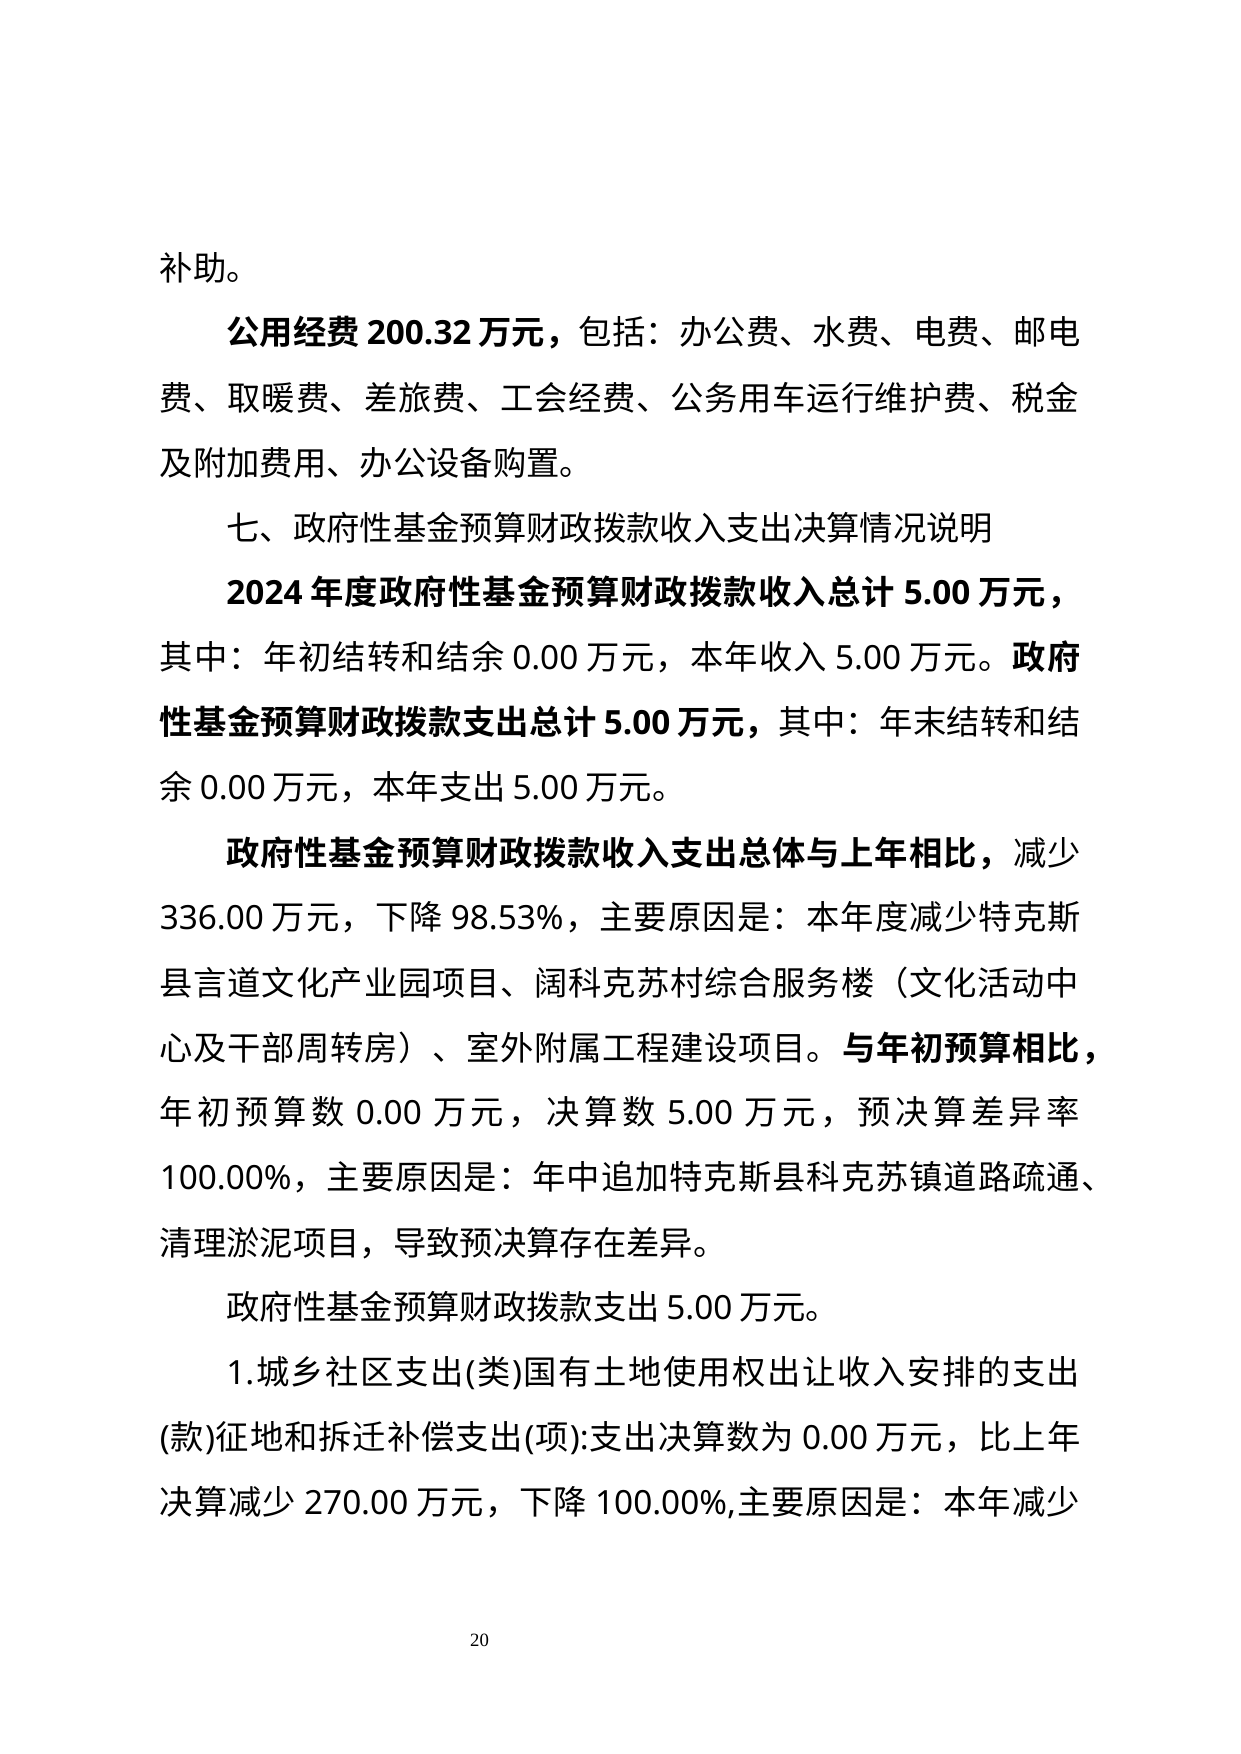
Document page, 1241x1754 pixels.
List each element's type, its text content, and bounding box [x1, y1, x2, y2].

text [159, 233, 1081, 298]
text 七、政府性基金预算财政拨款收入支出决算情况说明 [159, 493, 1081, 558]
text 2024年度政府性基金预算财政拨款收入总计5.00万元，其中：年初结转和结余0.00万元，本年收入5.00万元。政府性基金预算财政拨款支出总计5.00万元，其中：年末结转和结余0.00万元，本年支出5.00万元。 [159, 558, 1081, 818]
text 政府性基金预算财政拨款支出5.00万元。 [159, 1273, 1081, 1338]
text 政府性基金预算财政拨款收入支出总体与上年相比，减少336.00万元，下降98.53%，主要原因是：本年度减少特克斯县言道文化产业园项目、阔科克苏村综合服务楼（文化活动中心及干部周转房）、室外附属工程建设项目。与年初预算相比，年初预算数0.00万元，决算数5.00万元，预决算差异率100.00%，主要原因是：年中追加特克斯县科克苏镇道路疏通、清理淤泥项目，导致预决算存在差异。 [159, 818, 1081, 1273]
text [159, 1338, 1081, 1533]
text 公用经费200.32万元，包括：办公费、水费、电费、邮电费、取暖费、差旅费、工会经费、公务用车运行维护费、税金及附加费用、办公设备购置。 [159, 298, 1081, 493]
